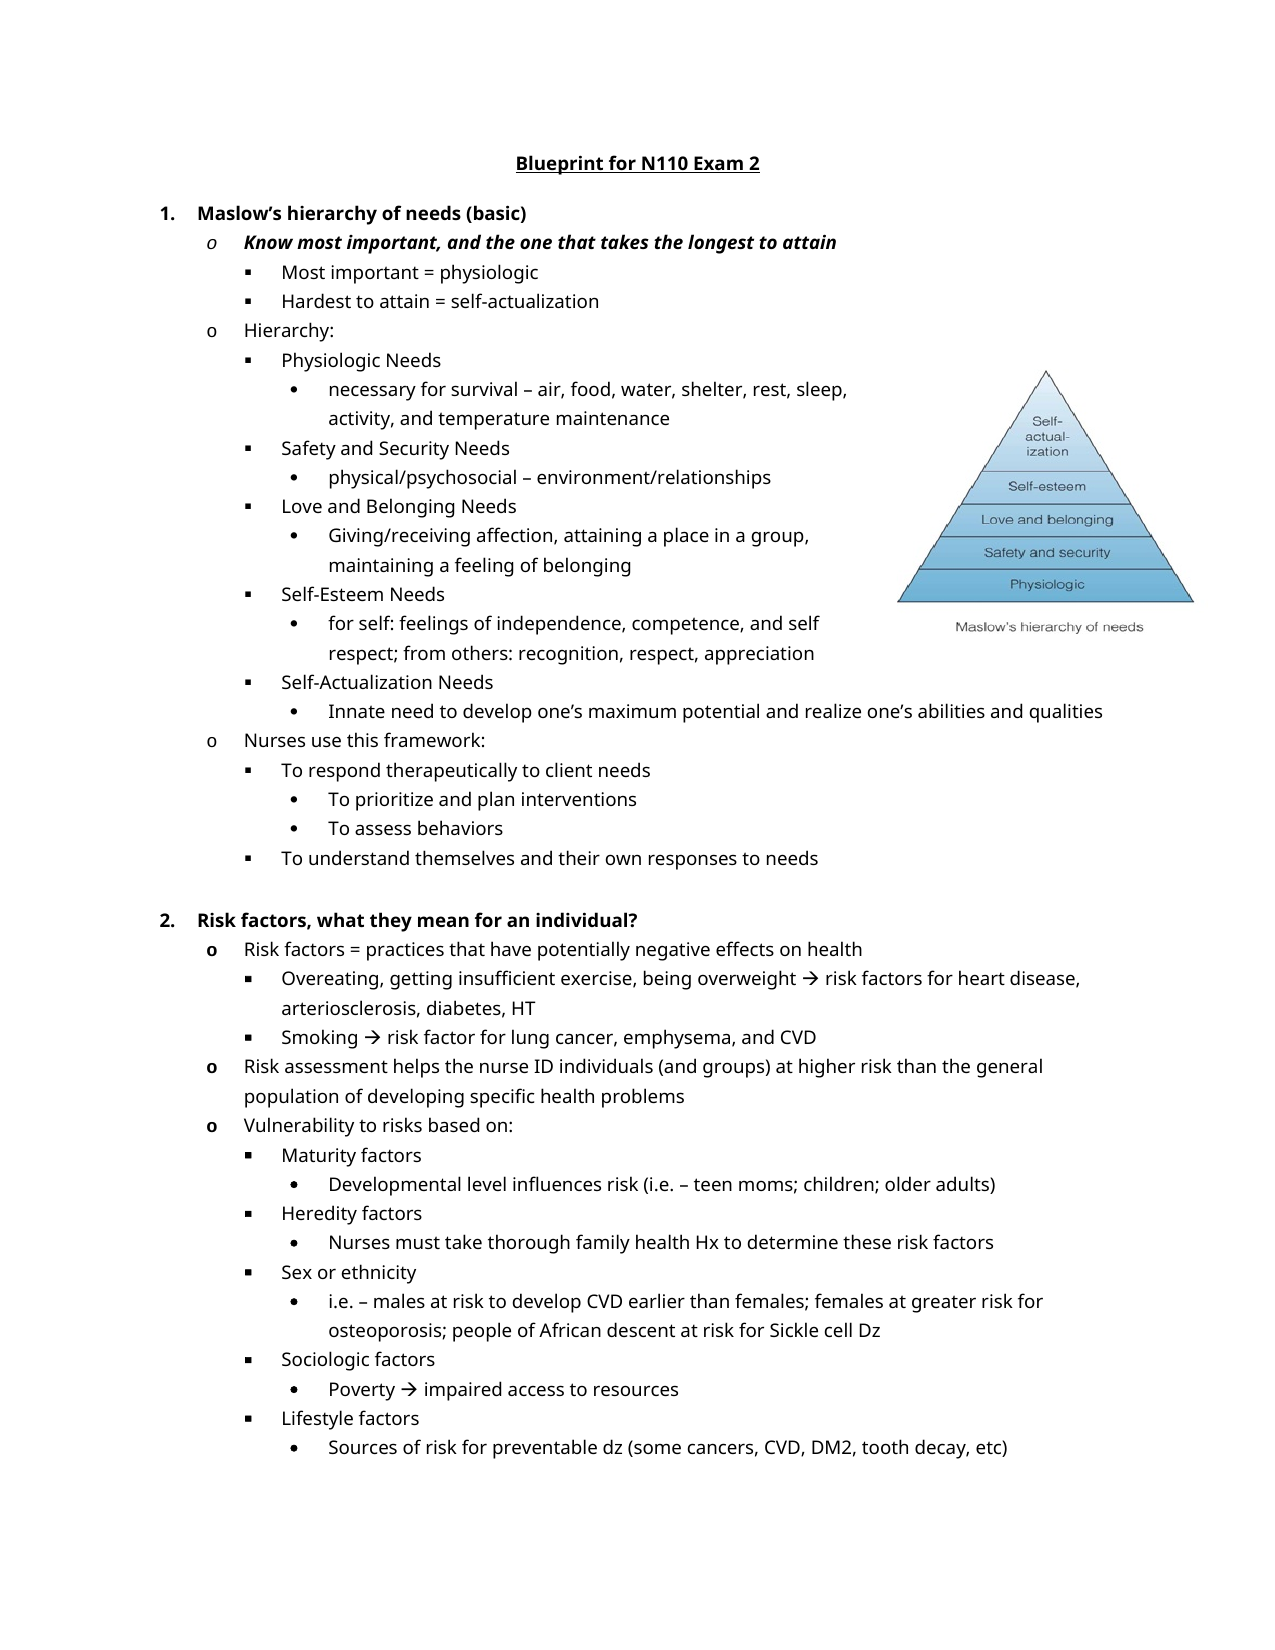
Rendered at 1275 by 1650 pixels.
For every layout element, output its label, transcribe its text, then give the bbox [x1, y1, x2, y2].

list physical/psychosocial – environment/relationships [291, 464, 896, 490]
list Love and Belonging Needs [244, 493, 896, 519]
list To understand themselves and their own responses to needs [244, 845, 1125, 903]
list Physiologic Needs [244, 347, 1125, 373]
list Self-Esteem Needs [244, 581, 896, 607]
list Sociologic factors [244, 1347, 1125, 1372]
list Maslow’s hierarchy of needs (basic) [159, 200, 1125, 226]
list Hardest to attain = self-actualization [244, 288, 1125, 314]
list Giving/receiving affection, attaining a place in a group, maintaining a feeling of belonging [291, 523, 896, 577]
list Risk factors, what they mean for an individual? [159, 907, 1125, 932]
list Poverty impaired access to resources [291, 1376, 1125, 1402]
list Developmental level influences risk (i.e. – teen moms; children; older adults) [291, 1171, 1125, 1197]
list Vulnerability to risks based on: [206, 1112, 1125, 1138]
list Hierarchy: [206, 317, 1125, 343]
list for self: feelings of independence, competence, and self respect; from others: recognition, respect, appreciation [291, 611, 1125, 665]
list Sources of risk for preventable dz (some cancers, CVD, DM2, tooth decay, etc) [291, 1434, 1125, 1460]
list Nurses use this framework: [206, 728, 1125, 753]
list Lifestyle factors [244, 1405, 1125, 1431]
list Innate need to develop one’s maximum potential and realize one’s abilities and qualities [291, 698, 1125, 724]
list Overeating, getting insufficient exercise, being overweight risk factors for heart disease, arteriosclerosis, diabetes, HT [244, 966, 1125, 1021]
list Sex or ethnicity [244, 1259, 1125, 1284]
list Know most important, and the one that takes the longest to attain [206, 229, 1125, 255]
list i.e. – males at risk to develop CVD earlier than females; females at greater risk for osteoporosis; people of African descent at risk for Sickle cell Dz [291, 1288, 1125, 1343]
list necessary for survival – air, food, water, shelter, rest, sleep, activity, and temperature maintenance [291, 376, 896, 431]
list To prioritize and plan interventions [291, 786, 1125, 812]
list Risk factors = practices that have potentially negative effects on health [206, 936, 1125, 962]
list Safety and Security Needs [244, 435, 896, 460]
picture [896, 369, 1214, 642]
list Most important = physiologic [244, 259, 1125, 284]
list Maturity factors [244, 1142, 1125, 1167]
list Smoking risk factor for lung cancer, emphysema, and CVD [244, 1024, 1125, 1050]
list Risk assessment helps the nurse ID individuals (and groups) at higher risk than the general population of developing specific health problems [206, 1053, 1125, 1108]
list Heredity factors [244, 1200, 1125, 1226]
list To assess behaviors [291, 816, 1125, 841]
list Nurses must take thorough family health Hx to determine these risk factors [291, 1230, 1125, 1255]
list To respond therapeutically to client needs [244, 757, 1125, 783]
text Blueprint for N110 Exam 2 [150, 150, 1125, 176]
list Self-Actualization Needs [244, 669, 1125, 694]
